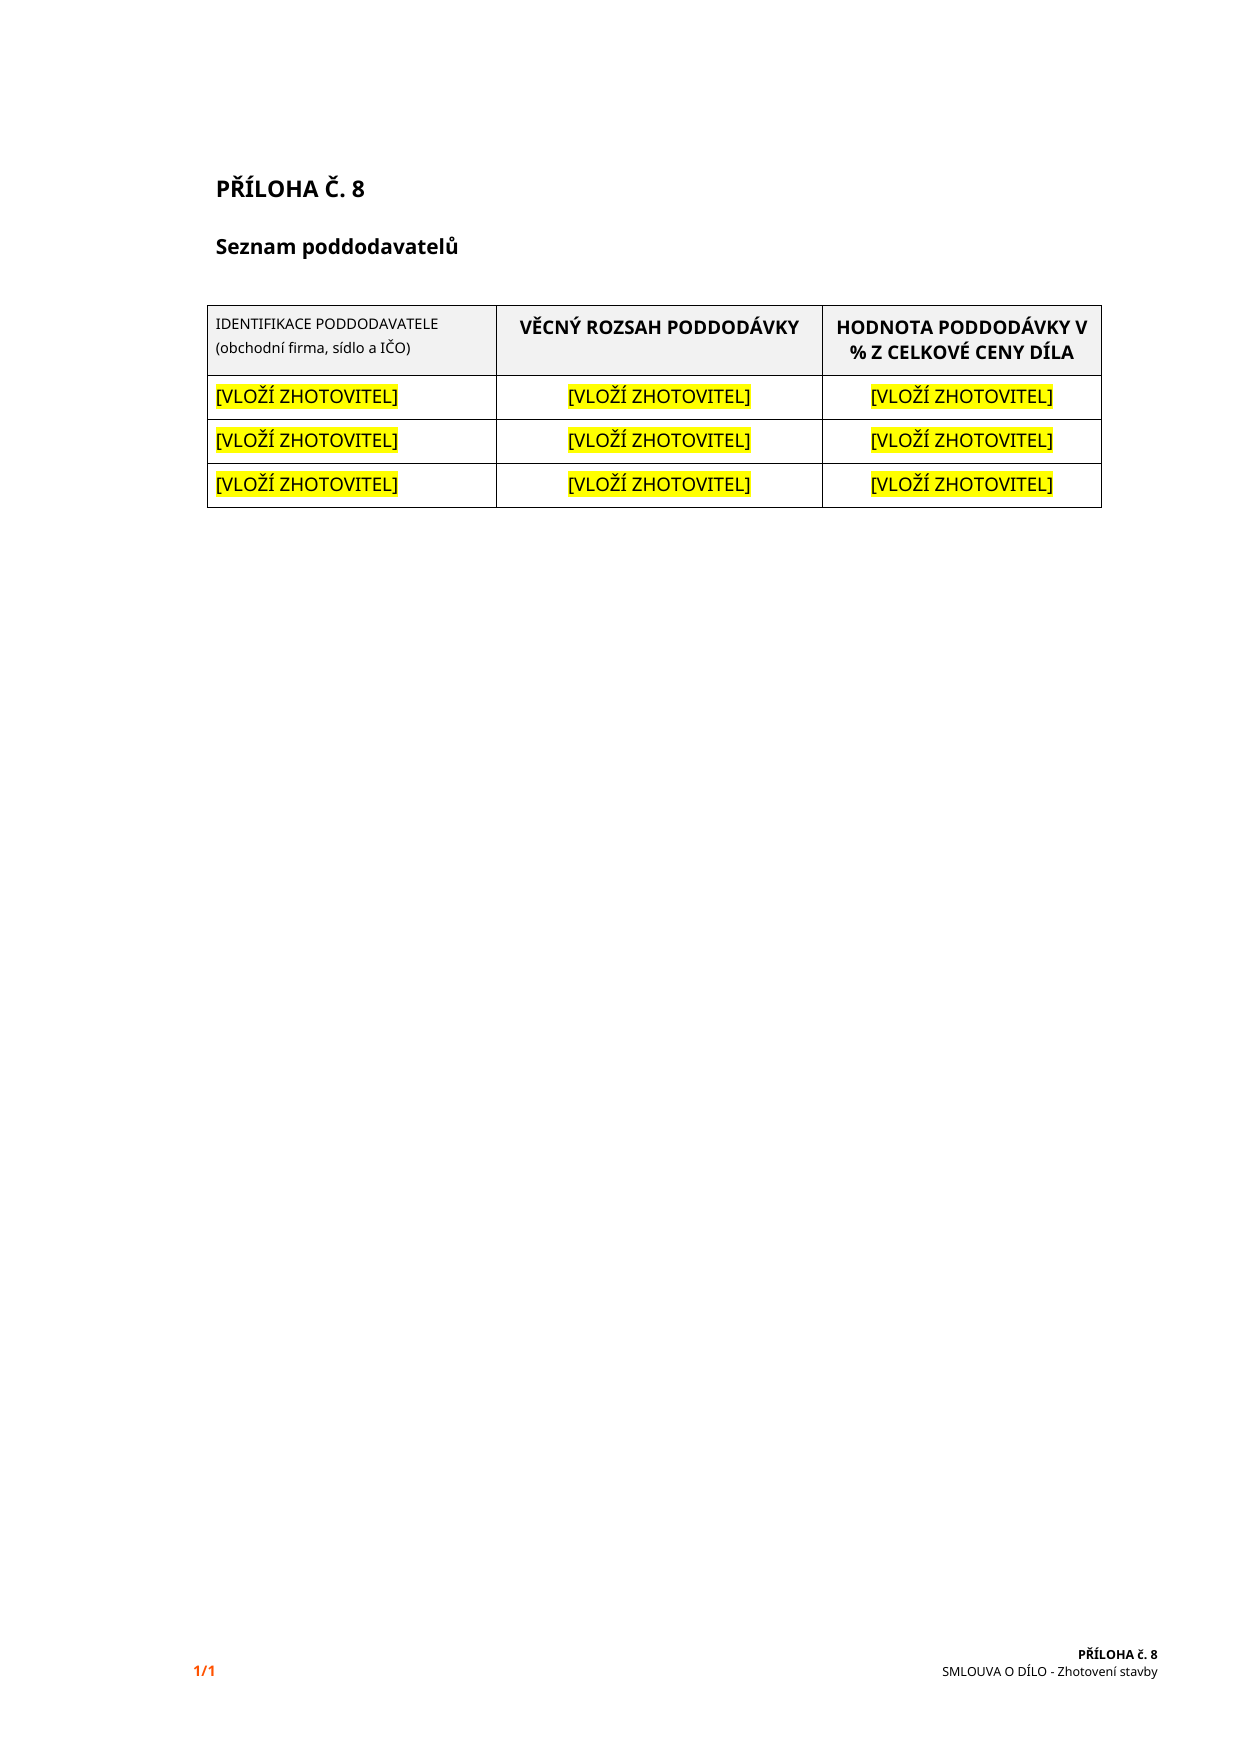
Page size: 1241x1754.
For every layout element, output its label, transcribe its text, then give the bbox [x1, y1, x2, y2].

table_cell [VLOŽÍ ZHOTOVITEL] [497, 464, 822, 507]
table_cell [VLOŽÍ ZHOTOVITEL] [208, 464, 496, 507]
table_cell [VLOŽÍ ZHOTOVITEL] [823, 376, 1101, 419]
table_header HODNOTA PODDODÁVKY V % Z CELKOVÉ CENY DÍLA [823, 306, 1101, 375]
table_cell [VLOŽÍ ZHOTOVITEL] [208, 376, 496, 419]
table_cell [VLOŽÍ ZHOTOVITEL] [497, 420, 822, 463]
text Příloha č. 8 [216, 172, 1093, 204]
text Seznam poddodavatelů [216, 232, 1093, 260]
table_header IDENTIFIKACE PODDODAVATELE (obchodní firma, sídlo a IČO) [208, 306, 496, 375]
table_cell [VLOŽÍ ZHOTOVITEL] [208, 420, 496, 463]
table_cell [VLOŽÍ ZHOTOVITEL] [823, 420, 1101, 463]
table_cell [VLOŽÍ ZHOTOVITEL] [497, 376, 822, 419]
table_header VĚCNÝ ROZSAH PODDODÁVKY [497, 306, 822, 375]
table_cell [VLOŽÍ ZHOTOVITEL] [823, 464, 1101, 507]
